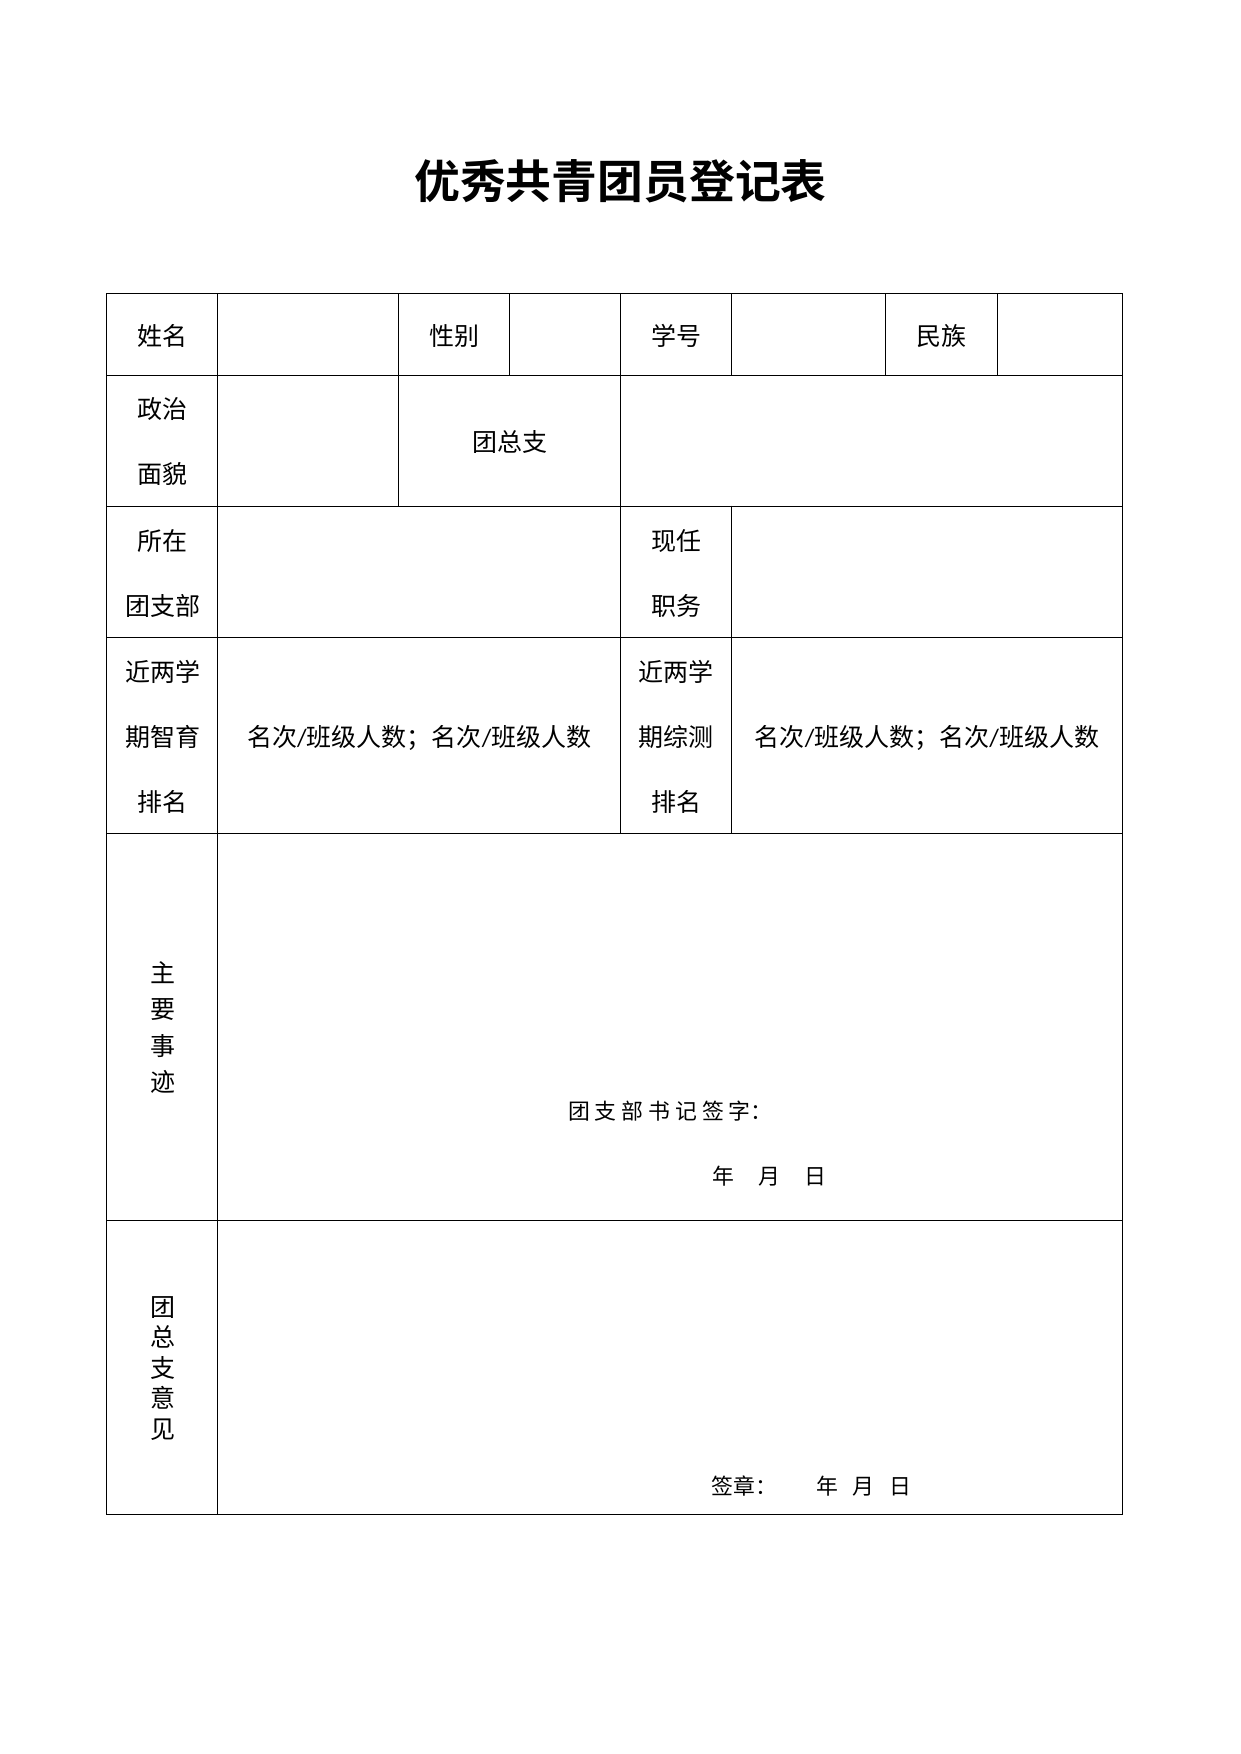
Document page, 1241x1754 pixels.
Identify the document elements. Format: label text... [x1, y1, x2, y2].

table_cell [218, 1221, 1122, 1514]
table_cell 所在 团支部 [107, 507, 217, 637]
table_cell [621, 376, 1122, 506]
table_cell 主 要 事 迹 [107, 834, 217, 1219]
table_cell [218, 376, 398, 506]
text 优秀共青团员登记表 [118, 129, 1122, 227]
table_cell [732, 507, 1122, 637]
table_cell 近两学期智育排名 [107, 638, 217, 833]
table_header 民族 [886, 294, 997, 374]
table_cell 名次/班级人数；名次/班级人数 [218, 638, 620, 833]
table_cell [218, 507, 620, 637]
table_header [510, 294, 620, 374]
table_header 学号 [621, 294, 731, 374]
table_cell 团总支 [399, 376, 620, 506]
table_header 姓名 [107, 294, 217, 374]
table_cell 团 总 支 意 见 [107, 1221, 217, 1514]
table_cell 现任 职务 [621, 507, 731, 637]
table_header [732, 294, 885, 374]
table_cell 政治 面貌 [107, 376, 217, 506]
table_header [998, 294, 1122, 374]
table_cell 名次/班级人数；名次/班级人数 [732, 638, 1122, 833]
table_header [218, 294, 398, 374]
table_cell 近两学期综测排名 [621, 638, 731, 833]
table_header 性别 [399, 294, 509, 374]
table_cell 团 支 部 书 记 签 字： 年 月 日 [218, 834, 1122, 1219]
